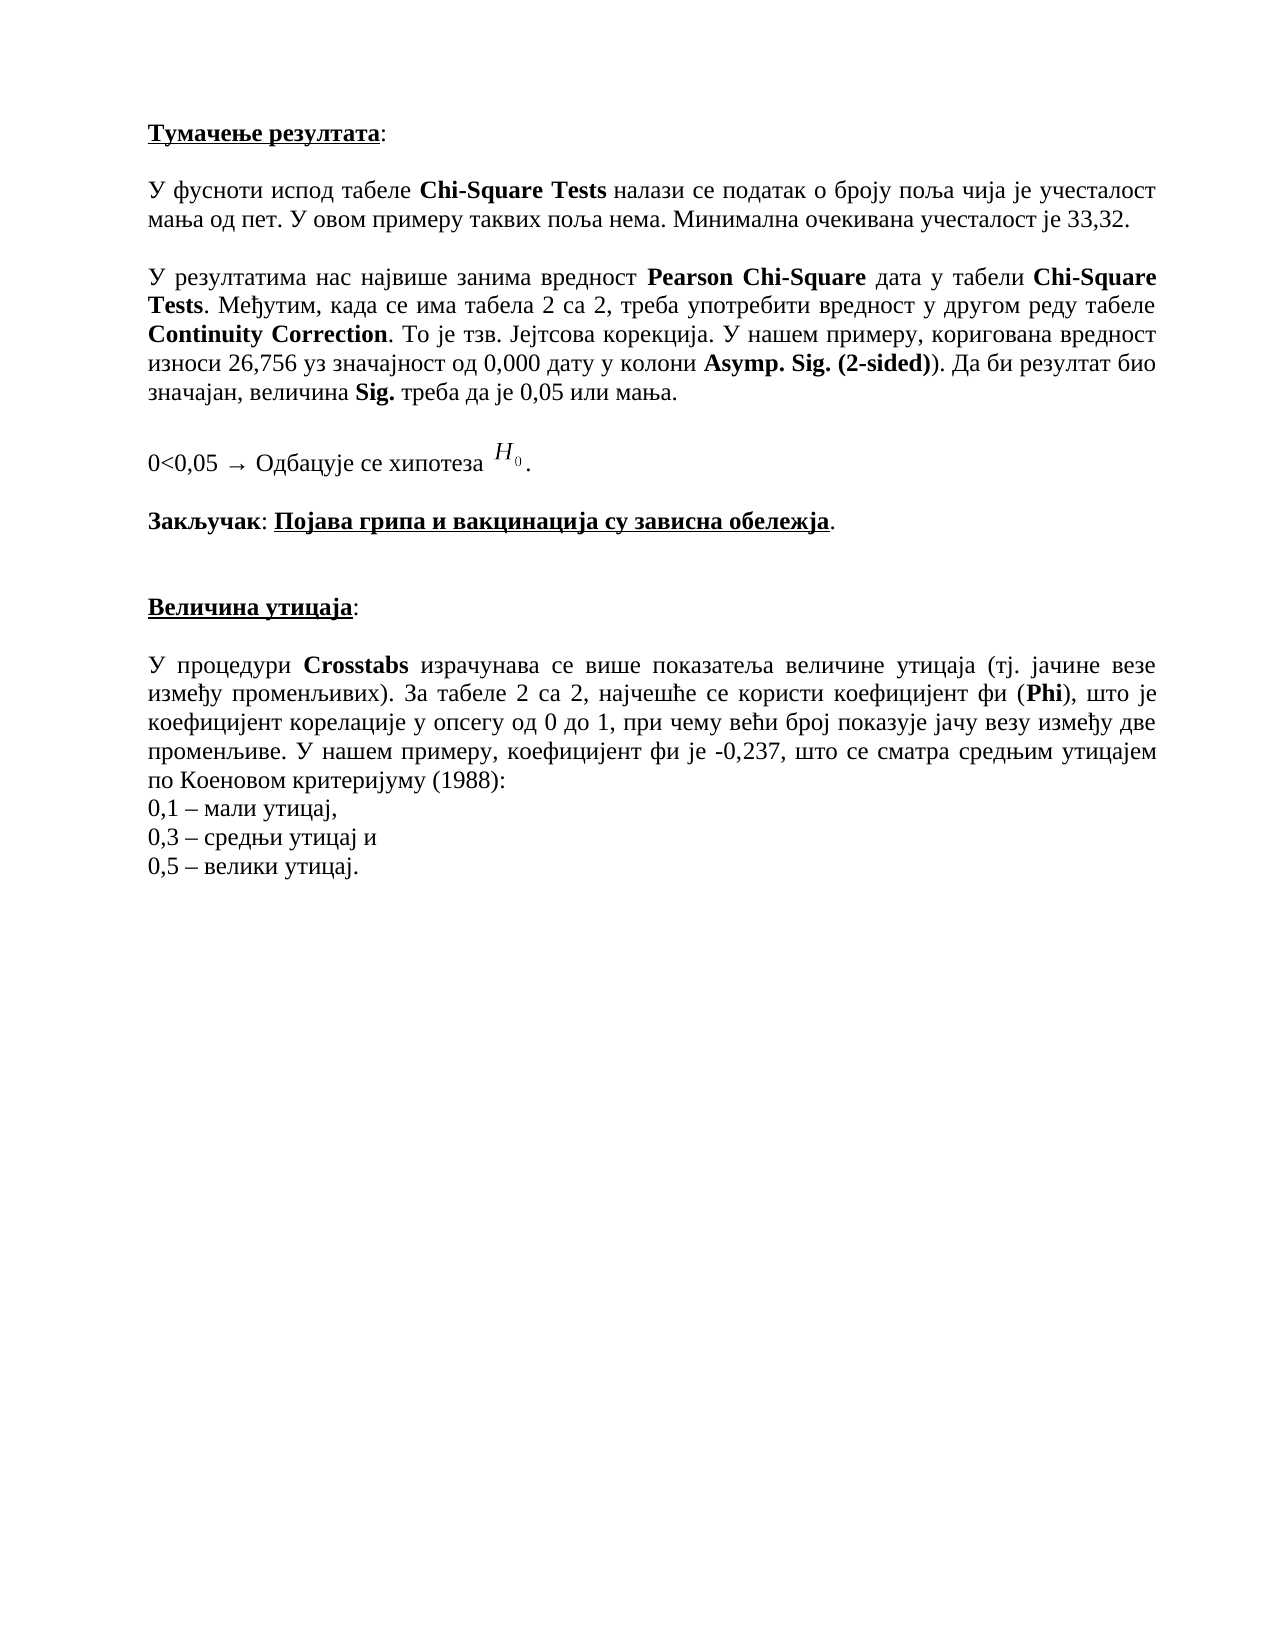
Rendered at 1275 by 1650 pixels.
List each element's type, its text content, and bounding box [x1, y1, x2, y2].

text Закључак: Појава грипа и вакцинација су зависна обележја. [148, 506, 1157, 535]
text 0,1 – мали утицај, [148, 793, 1157, 822]
text 0,5 – велики утицај. [148, 851, 1157, 880]
text У резултатима нас највише занима вредност Pearson Chi-Square дата у табели Chi-Square Tests. Међутим, када се има табела 2 са 2, треба употребити вредност у другом реду табеле Continuity Correction. То је тзв. Јејтсова корекција. У нашем примеру, коригована вредност износи 26,756 уз значајност од 0,000 дату у колони Asymp. Sig. (2-sided)). Да би резултат био значајан, величина Sig. треба да је 0,05 или мања. [148, 262, 1157, 406]
text 0<0,05 → Одбацује се хипотеза . [148, 434, 1157, 477]
text У процедури Crosstabs израчунава се више показатеља величине утицаја (тј. јачине везе између променљивих). За табеле 2 са 2, најчешће се користи коефицијент фи (Phi), што је коефицијент корелације у опсегу од 0 до 1, при чему већи број показује јачу везу између две променљиве. У нашем примеру, коефицијент фи је -0,237, што се сматра средњим утицајем по Коеновом критеријуму (1988): [148, 650, 1157, 793]
text У фусноти испод табеле Chi-Square Tests налази се податак о броју поља чија је учесталост мања од пет. У овом примеру таквих поља нема. Минимална очекивана учесталост је 33,32. [148, 176, 1157, 233]
text Тумачење резултата: [148, 118, 1157, 147]
text 0,3 – средњи утицај и [148, 822, 1157, 851]
text Величина утицаја: [148, 592, 1157, 621]
